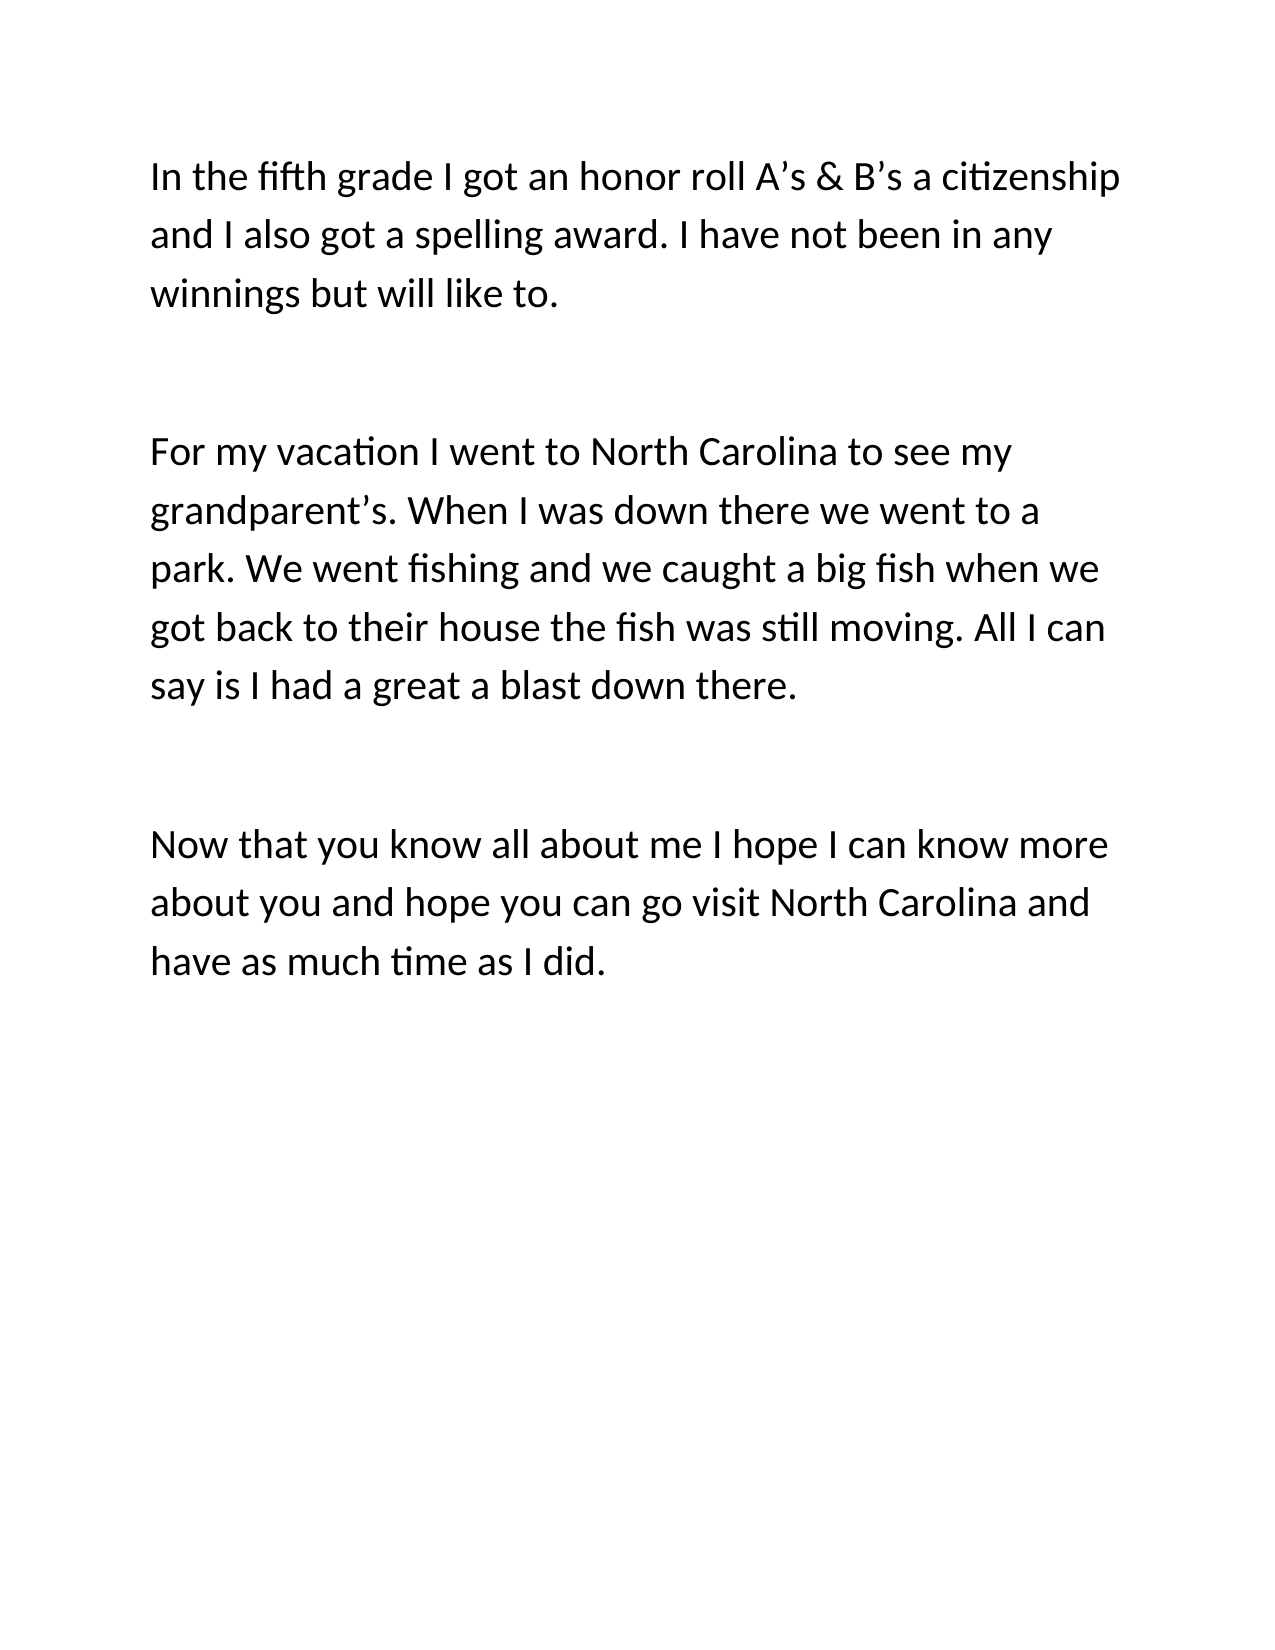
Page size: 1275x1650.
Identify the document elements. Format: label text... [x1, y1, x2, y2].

text In the fifth grade I got an honor roll A’s & B’s a citizenship and I also got a spelling award. I have not been in any winnings but will like to. [150, 150, 1125, 318]
text For my vacation I went to North Carolina to see my grandparent’s. When I was down there we went to a park. We went fishing and we caught a big fish when we got back to their house the fish was still moving. All I can say is I had a great a blast down there. [150, 425, 1125, 710]
text Now that you know all about me I hope I can know more about you and hope you can go visit North Carolina and have as much time as I did. [150, 818, 1125, 985]
